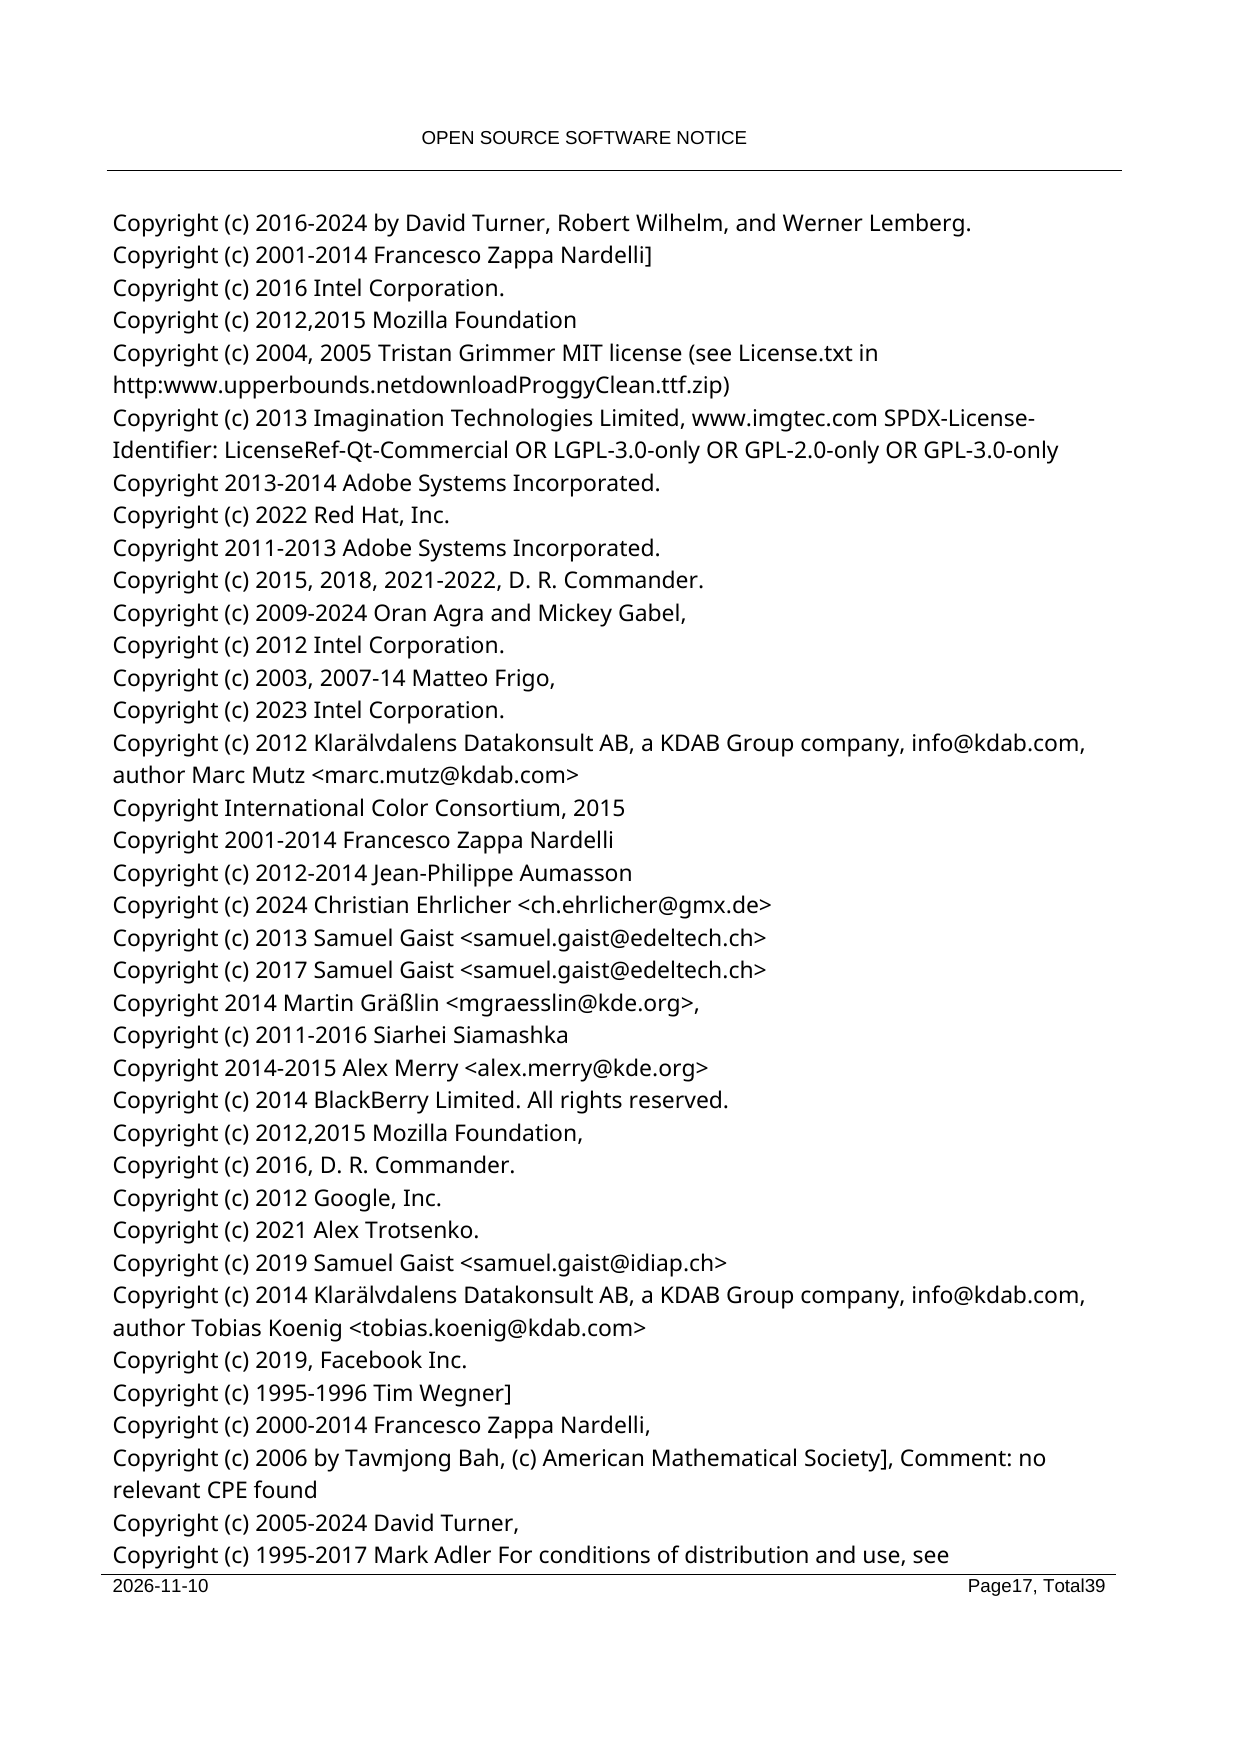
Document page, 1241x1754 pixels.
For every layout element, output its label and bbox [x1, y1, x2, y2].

text [112, 206, 1128, 1571]
